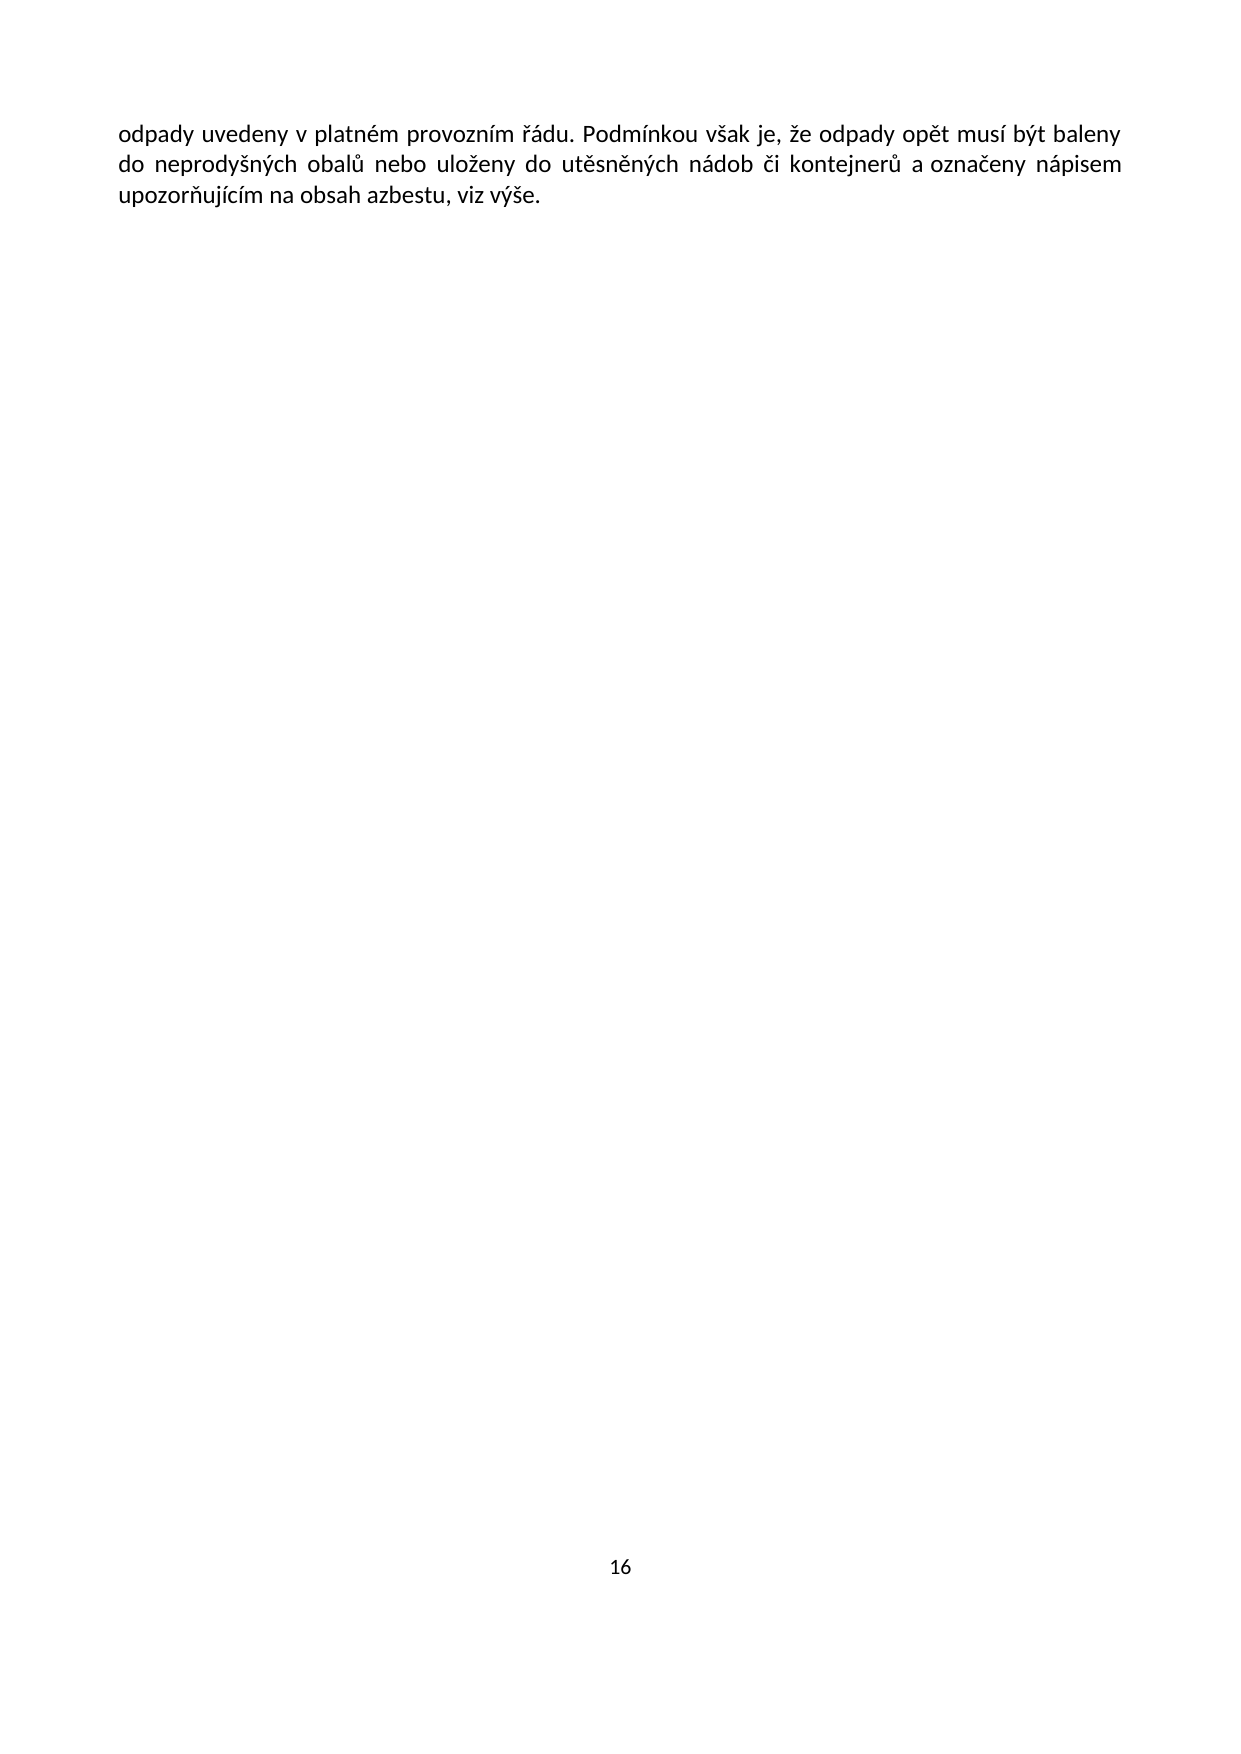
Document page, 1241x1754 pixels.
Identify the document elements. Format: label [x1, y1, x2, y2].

text [118, 118, 1122, 210]
